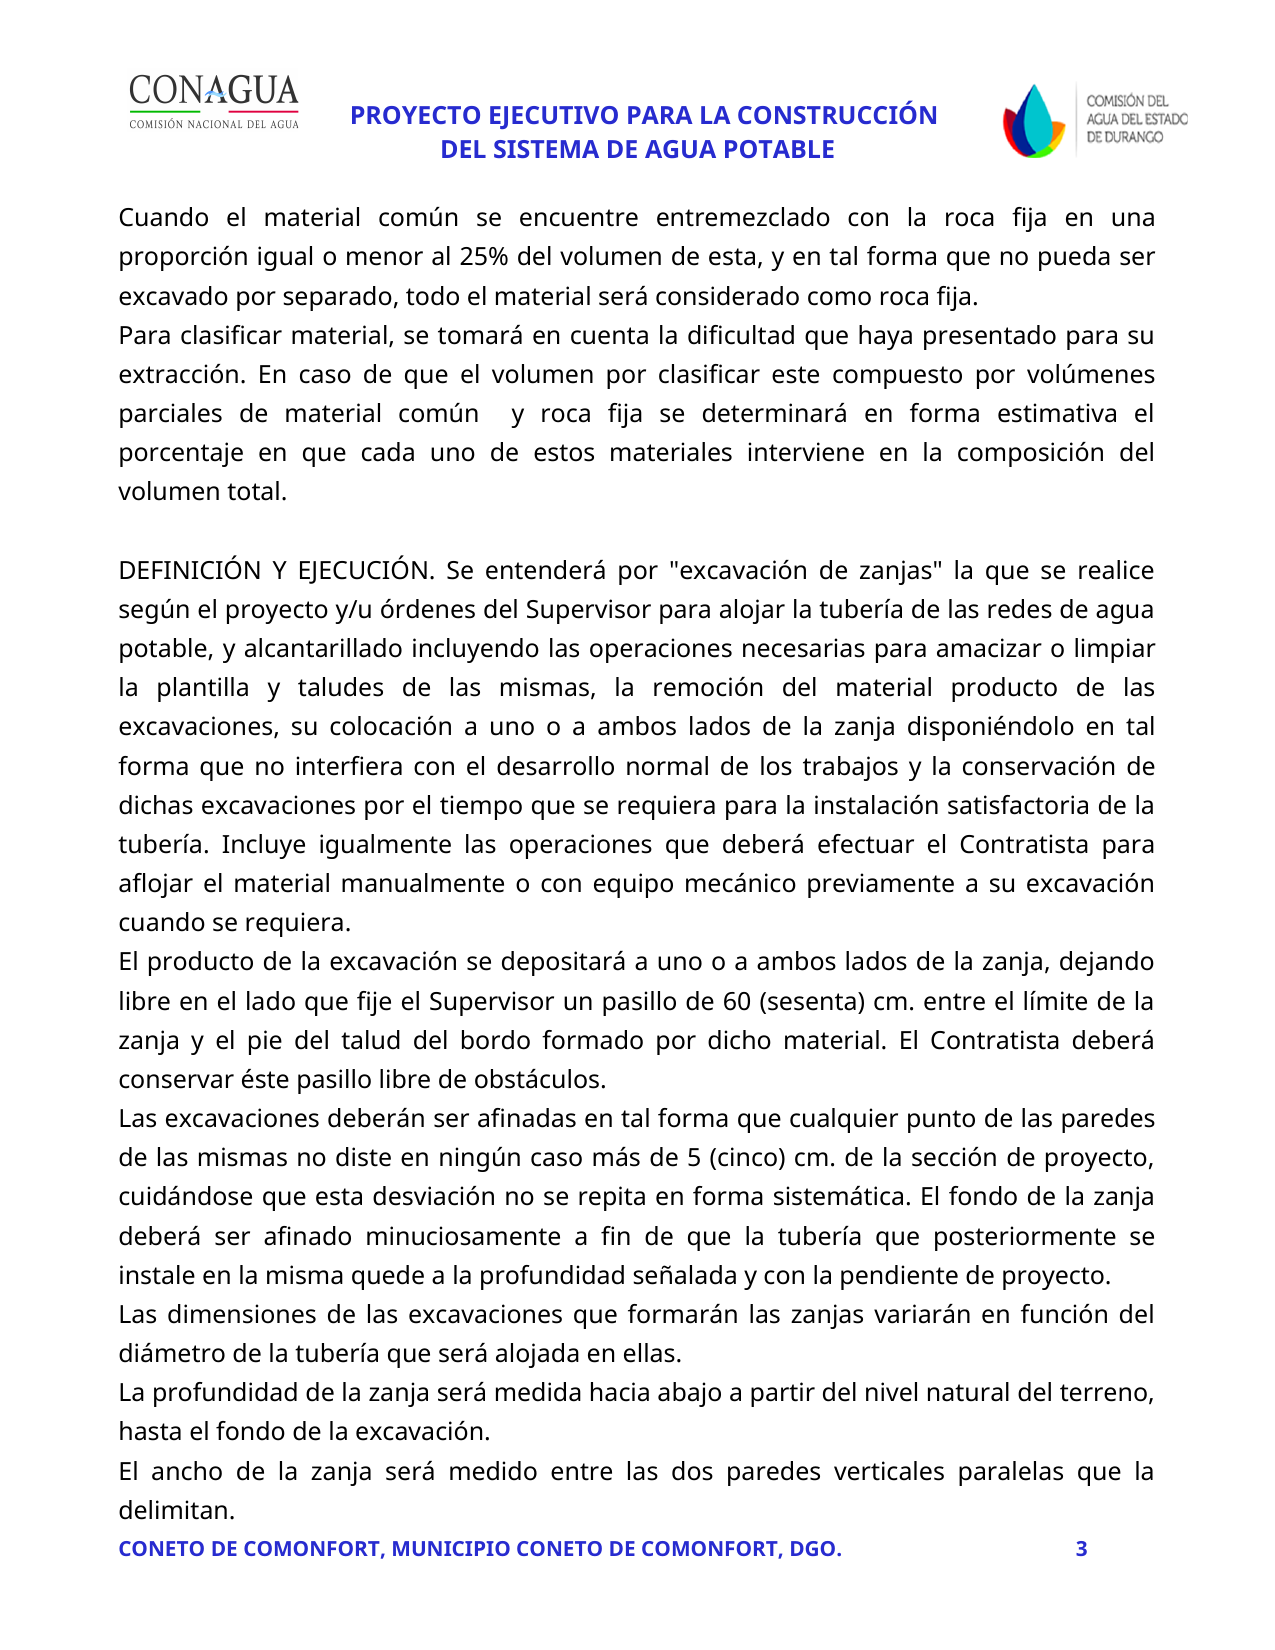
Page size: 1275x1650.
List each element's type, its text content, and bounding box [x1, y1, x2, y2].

text Cuando el material común se encuentre entremezclado con la roca fija en una proporción igual o menor al 25% del volumen de esta, y en tal forma que no pueda ser excavado por separado, todo el material será considerado como roca fija. [118, 200, 1157, 312]
text El ancho de la zanja será medido entre las dos paredes verticales paralelas que la delimitan. [118, 1453, 1157, 1526]
text La profundidad de la zanja será medida hacia abajo a partir del nivel natural del terreno, hasta el fondo de la excavación. [118, 1375, 1157, 1448]
text Las excavaciones deberán ser afinadas en tal forma que cualquier punto de las paredes de las mismas no diste en ningún caso más de 5 (cinco) cm. de la sección de proyecto, cuidándose que esta desviación no se repita en forma sistemática. El fondo de la zanja deberá ser afinado minuciosamente a fin de que la tubería que posteriormente se instale en la misma quede a la profundidad señalada y con la pendiente de proyecto. [118, 1101, 1157, 1291]
text Las dimensiones de las excavaciones que formarán las zanjas variarán en función del diámetro de la tubería que será alojada en ellas. [118, 1297, 1157, 1370]
text Para clasificar material, se tomará en cuenta la dificultad que haya presentado para su extracción. En caso de que el volumen por clasificar este compuesto por volúmenes parciales de material común y roca fija se determinará en forma estimativa el porcentaje en que cada uno de estos materiales interviene en la composición del volumen total. [118, 317, 1157, 508]
text El producto de la excavación se depositará a uno o a ambos lados de la zanja, dejando libre en el lado que fije el Supervisor un pasillo de 60 (sesenta) cm. entre el límite de la zanja y el pie del talud del bordo formado por dicho material. El Contratista deberá conservar éste pasillo libre de obstáculos. [118, 944, 1157, 1096]
picture [1000, 81, 1191, 161]
picture [126, 68, 299, 132]
text DEFINICIÓN Y EJECUCIÓN. Se entenderá por "excavación de zanjas" la que se realice según el proyecto y/u órdenes del Supervisor para alojar la tubería de las redes de agua potable, y alcantarillado incluyendo las operaciones necesarias para amacizar o limpiar la plantilla y taludes de las mismas, la remoción del material producto de las excavaciones, su colocación a uno o a ambos lados de la zanja disponiéndolo en tal forma que no interfiera con el desarrollo normal de los trabajos y la conservación de dichas excavaciones por el tiempo que se requiera para la instalación satisfactoria de la tubería. Incluye igualmente las operaciones que deberá efectuar el Contratista para aflojar el material manualmente o con equipo mecánico previamente a su excavación cuando se requiera. [118, 552, 1157, 939]
